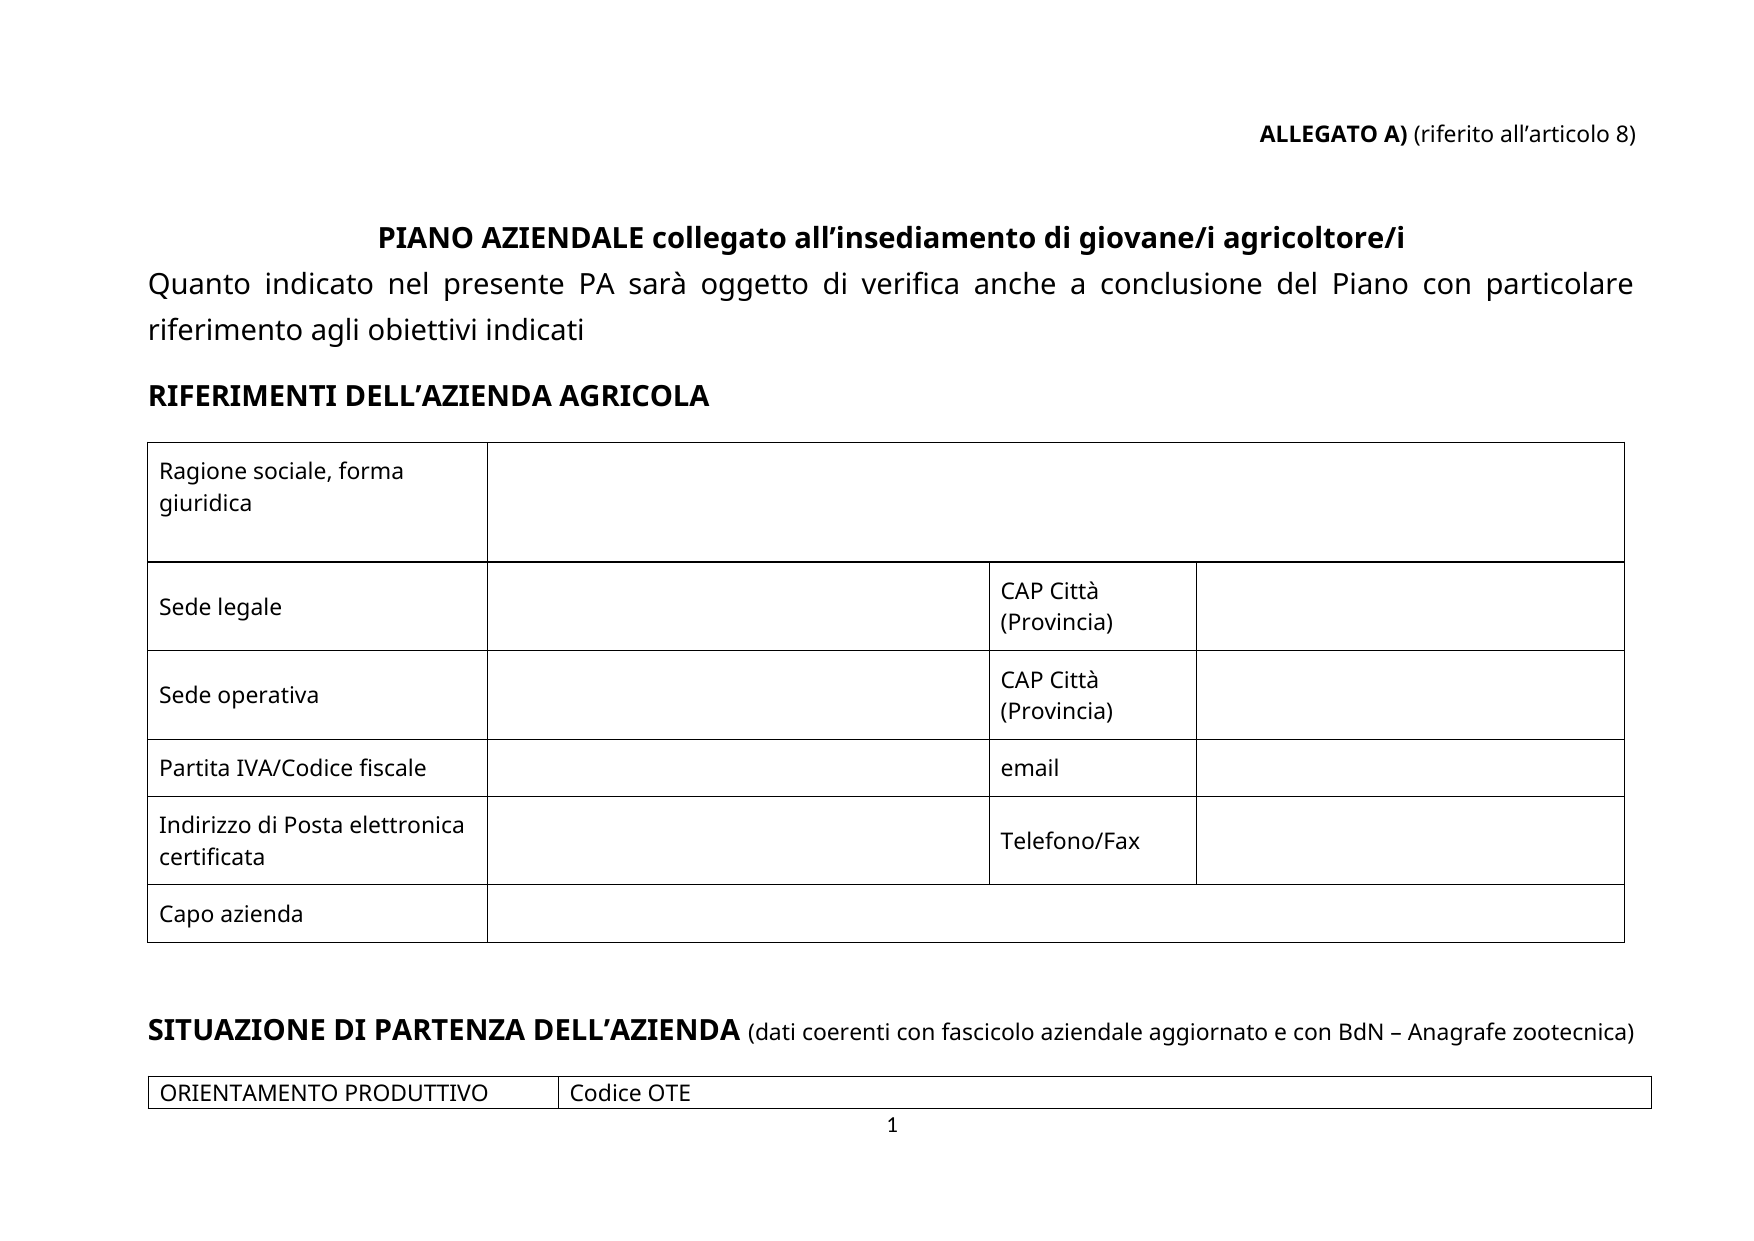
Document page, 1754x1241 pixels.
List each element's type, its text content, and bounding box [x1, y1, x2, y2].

table_cell [1197, 563, 1624, 650]
text ALLEGATO A) (riferito all’articolo 8) [148, 118, 1636, 149]
table_header ORIENTAMENTO PRODUTTIVO [149, 1077, 558, 1108]
table_cell Sede legale [148, 563, 487, 650]
text RIFERIMENTI DELL’AZIENDA AGRICOLA [148, 375, 1636, 415]
table_header Codice OTE [559, 1077, 1651, 1108]
table_cell Capo azienda [148, 885, 487, 942]
table_header Ragione sociale, forma giuridica [148, 443, 487, 561]
table_cell Partita IVA/Codice fiscale [148, 740, 487, 796]
table_cell [1197, 740, 1624, 796]
table_cell [488, 885, 1624, 942]
table_cell [488, 651, 989, 738]
table_cell Sede operativa [148, 651, 487, 738]
table_header [488, 443, 1624, 561]
table_cell Telefono/Fax [990, 797, 1196, 884]
table_cell email [990, 740, 1196, 796]
table_cell [488, 740, 989, 796]
table_cell CAP Città (Provincia) [990, 651, 1196, 738]
table_cell [1197, 651, 1624, 738]
text Quanto indicato nel presente PA sarà oggetto di verifica anche a conclusione del Piano con particolare riferimento agli obiettivi indicati [148, 263, 1636, 348]
table_cell CAP Città (Provincia) [990, 563, 1196, 650]
text PIANO AZIENDALE collegato all’insediamento di giovane/i agricoltore/i [148, 217, 1636, 257]
table_cell [488, 563, 989, 650]
table_cell [488, 797, 989, 884]
table_cell [1197, 797, 1624, 884]
table_cell Indirizzo di Posta elettronica certificata [148, 797, 487, 884]
text SITUAZIONE DI PARTENZA DELL’AZIENDA (dati coerenti con fascicolo aziendale aggiornato e con BdN – Anagrafe zootecnica) [148, 1009, 1636, 1049]
